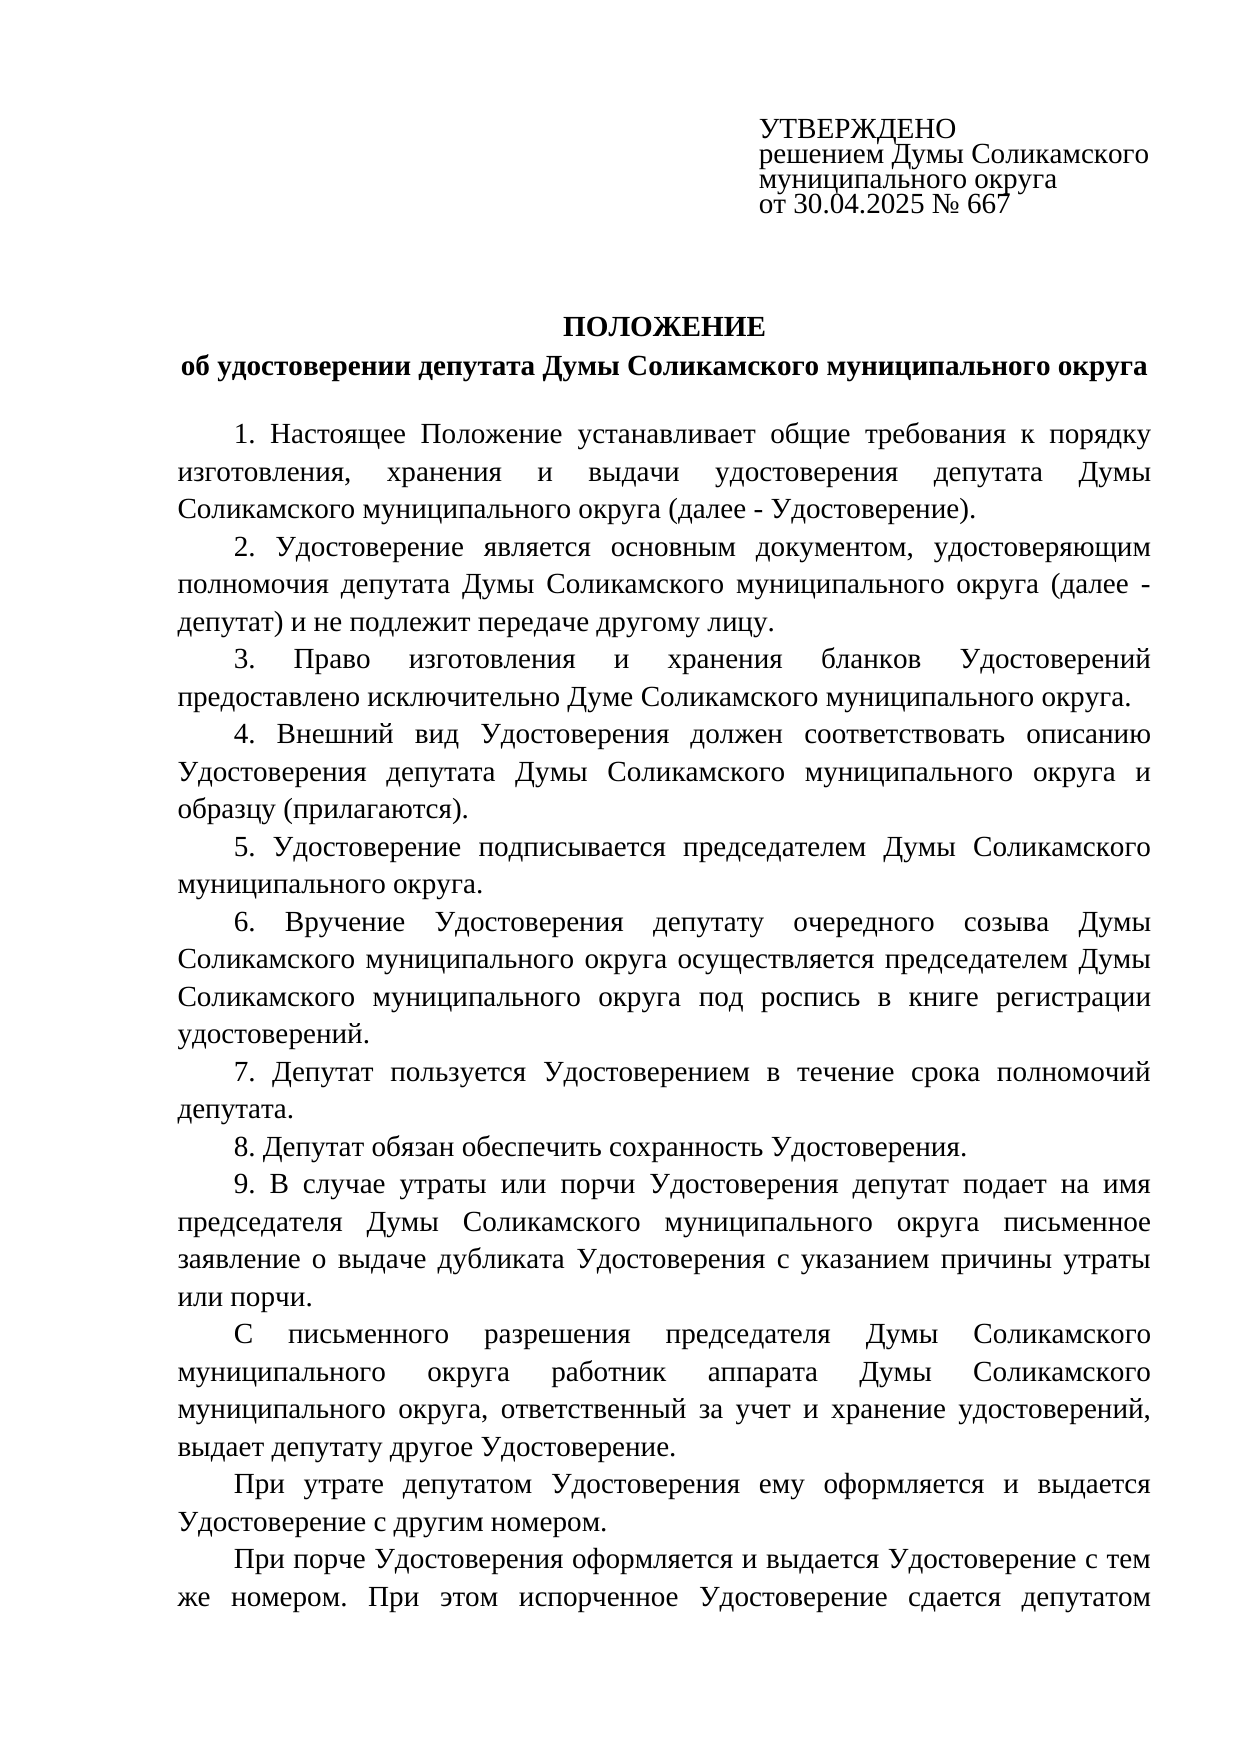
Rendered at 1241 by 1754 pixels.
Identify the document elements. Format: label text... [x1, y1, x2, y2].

text 1. Настоящее Положение устанавливает общие требования к порядку изготовления, хранения и выдачи удостоверения депутата Думы Соликамского муниципального округа (далее - Удостоверение). [177, 414, 1152, 526]
text 8. Депутат обязан обеспечить сохранность Удостоверения. [177, 1126, 1152, 1164]
text 6. Вручение Удостоверения депутату очередного созыва Думы Соликамского муниципального округа осуществляется председателем Думы Соликамского муниципального округа под роспись в книге регистрации удостоверений. [177, 901, 1152, 1051]
text 7. Депутат пользуется Удостоверением в течение срока полномочий депутата. [177, 1051, 1152, 1126]
text 9. В случае утраты или порчи Удостоверения депутат подает на имя председателя Думы Соликамского муниципального округа письменное заявление о выдаче дубликата Удостоверения с указанием причины утраты или порчи. [177, 1164, 1152, 1314]
text 4. Внешний вид Удостоверения должен соответствовать описанию Удостоверения депутата Думы Соликамского муниципального округа и образцу (прилагаются). [177, 714, 1152, 826]
text УТВЕРЖДЕНО [758, 118, 1152, 143]
text 2. Удостоверение является основным документом, удостоверяющим полномочия депутата Думы Соликамского муниципального округа (далее - депутат) и не подлежит передаче другому лицу. [177, 526, 1152, 639]
text 5. Удостоверение подписывается председателем Думы Соликамского муниципального округа. [177, 826, 1152, 901]
title ПОЛОЖЕНИЕ [177, 309, 1152, 343]
text При утрате депутатом Удостоверения ему оформляется и выдается Удостоверение с другим номером. [177, 1464, 1152, 1539]
text от 30.04.2025 № 667 [758, 193, 1152, 218]
text С письменного разрешения председателя Думы Соликамского муниципального округа работник аппарата Думы Соликамского муниципального округа, ответственный за учет и хранение удостоверений, выдает депутату другое Удостоверение. [177, 1314, 1152, 1464]
text решением Думы Соликамского муниципального округа [758, 143, 1152, 193]
text 3. Право изготовления и хранения бланков Удостоверений предоставлено исключительно Думе Соликамского муниципального округа. [177, 639, 1152, 714]
title об удостоверении депутата Думы Соликамского муниципального округа [177, 355, 1152, 380]
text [177, 1539, 1152, 1614]
